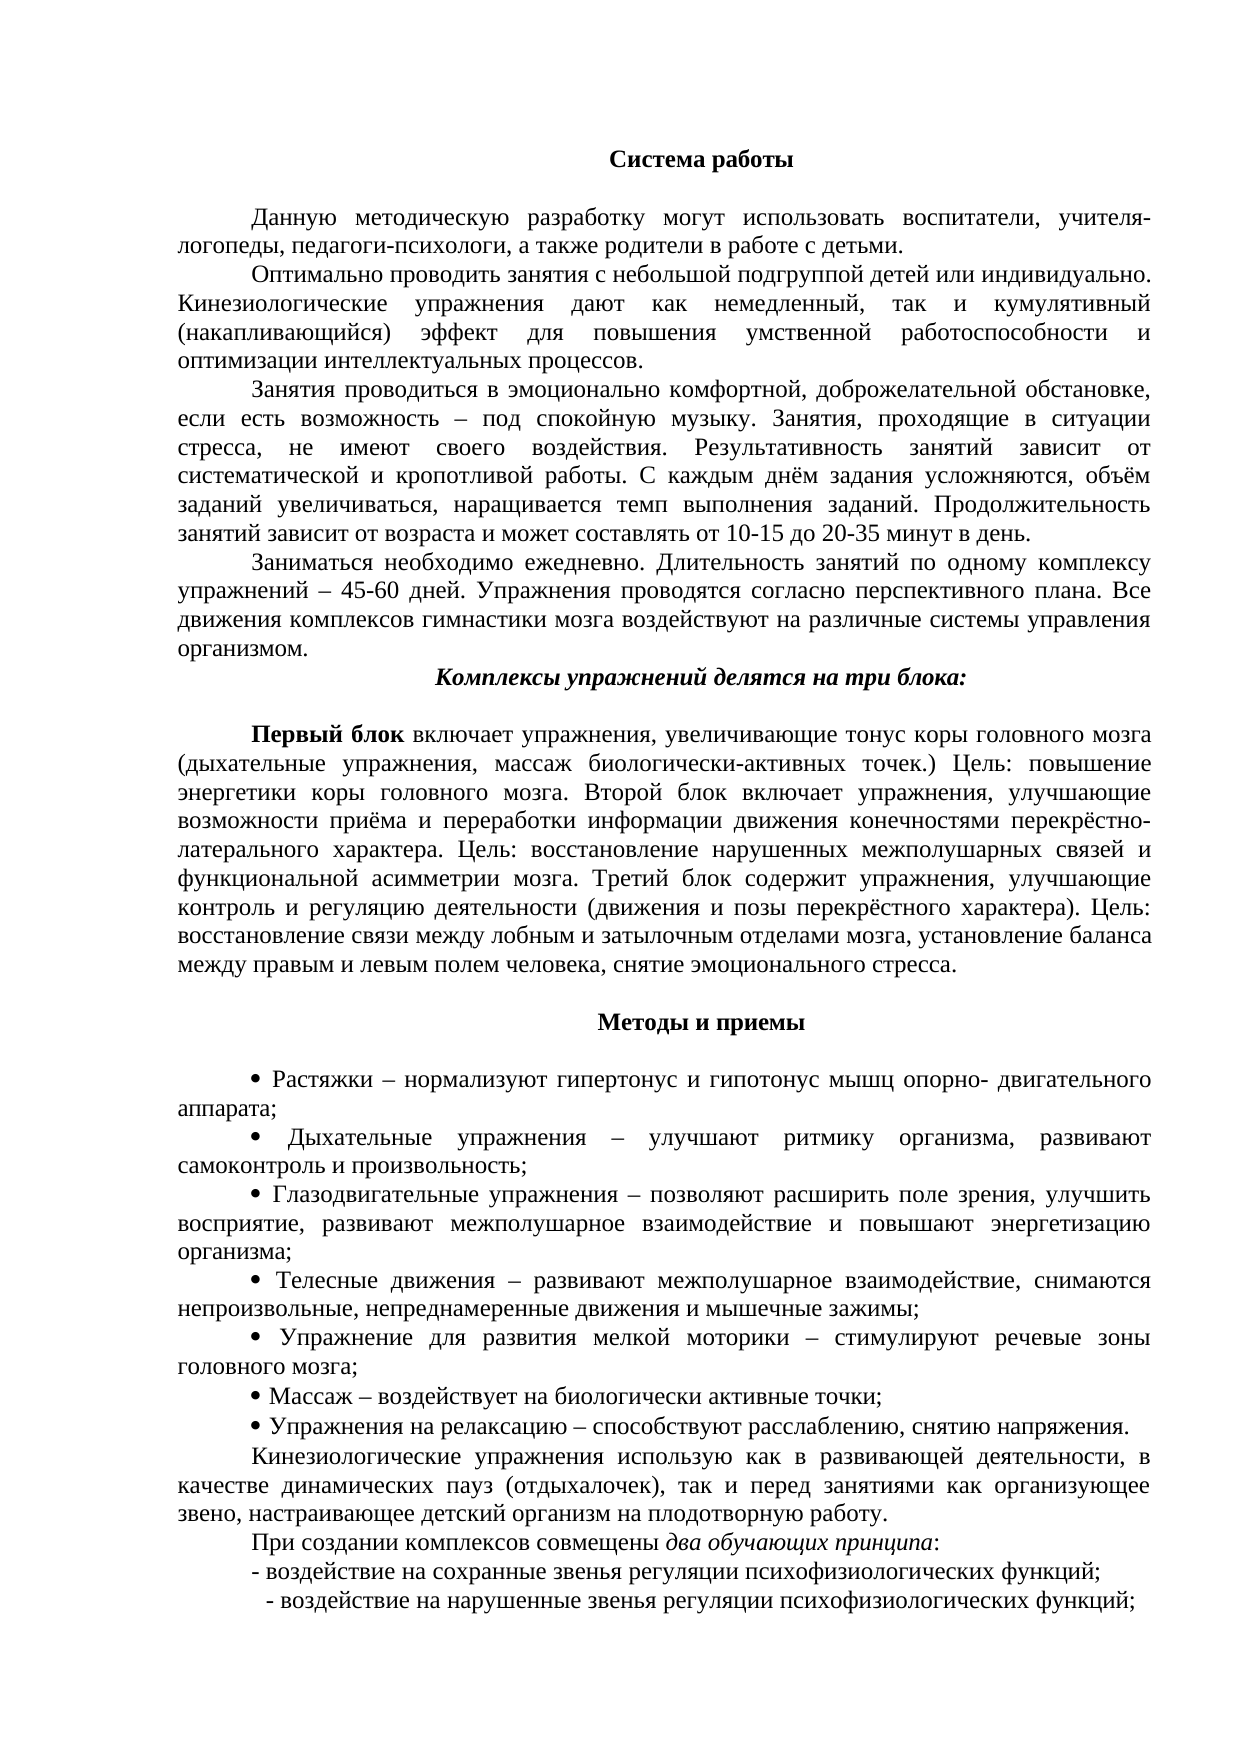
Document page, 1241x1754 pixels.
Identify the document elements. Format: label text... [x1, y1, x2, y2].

text Данную методическую разработку могут использовать воспитатели, учителя- логопеды, педагоги-психологи, а также родители в работе с детьми. [177, 202, 1152, 259]
text Оптимально проводить занятия с небольшой подгруппой детей или индивидуально. Кинезиологические упражнения дают как немедленный, так и кумулятивный (накапливающийся) эффект для повышения умственной работоспособности и оптимизации интеллектуальных процессов. [177, 259, 1152, 374]
list Глазодвигательные упражнения – позволяют расширить поле зрения, улучшить восприятие, развивают межполушарное взаимодействие и повышают энергетизацию организма; [177, 1179, 1152, 1265]
text Заниматься необходимо ежедневно. Длительность занятий по одному комплексу упражнений – 45-60 дней. Упражнения проводятся согласно перспективного плана. Все движения комплексов гимнастики мозга воздействуют на различные системы управления организмом. [177, 547, 1152, 662]
text Занятия проводиться в эмоционально комфортной, доброжелательной обстановке, если есть возможность – под спокойную музыку. Занятия, проходящие в ситуации стресса, не имеют своего воздействия. Результативность занятий зависит от систематической и кропотливой работы. С каждым днём задания усложняются, объём заданий увеличиваться, наращивается темп выполнения заданий. Продолжительность занятий зависит от возраста и может составлять от 10-15 до 20-35 минут в день. [177, 374, 1151, 547]
list Дыхательные упражнения – улучшают ритмику организма, развивают самоконтроль и произвольность; [177, 1122, 1152, 1179]
list Упражнение для развития мелкой моторики – стимулируют речевые зоны головного мозга; [177, 1322, 1152, 1380]
text - воздействие на сохранные звенья регуляции психофизиологических функций; [251, 1556, 1201, 1585]
list Упражнения на релаксацию – способствуют расслаблению, снятию напряжения. [251, 1410, 1201, 1441]
list Телесные движения – развивают межполушарное взаимодействие, снимаются непроизвольные, непреднамеренные движения и мышечные зажимы; [177, 1266, 1152, 1322]
text Кинезиологические упражнения использую как в развивающей деятельности, в качестве динамических пауз (отдыхалочек), так и перед занятиями как организующее звено, настраивающее детский организм на плодотворную работу. [177, 1441, 1151, 1527]
list Растяжки – нормализуют гипертонус и гипотонус мышц опорно- двигательного аппарата; [177, 1064, 1152, 1122]
text Первый блок включает упражнения, увеличивающие тонус коры головного мозга (дыхательные упражнения, массаж биологически-активных точек.) Цель: повышение энергетики коры головного мозга. Второй блок включает упражнения, улучшающие возможности приёма и переработки информации движения конечностями перекрёстно- латерального характера. Цель: восстановление нарушенных межполушарных связей и функциональной асимметрии мозга. Третий блок содержит упражнения, улучшающие контроль и регуляцию деятельности (движения и позы перекрёстного характера). Цель: восстановление связи между лобным и затылочным отделами мозга, установление баланса между правым и левым полем человека, снятие эмоционального стресса. [177, 719, 1152, 978]
list Массаж – воздействует на биологически активные точки; [251, 1380, 1201, 1410]
subtitle Система работы [247, 144, 1156, 173]
subtitle Методы и приемы [247, 1007, 1156, 1036]
subtitle Комплексы упражнений делятся на три блока: [247, 662, 1156, 691]
text При создании комплексов совмещены два обучающих принципа: [251, 1527, 1201, 1556]
text - воздействие на нарушенные звенья регуляции психофизиологических функций; [266, 1585, 1201, 1613]
